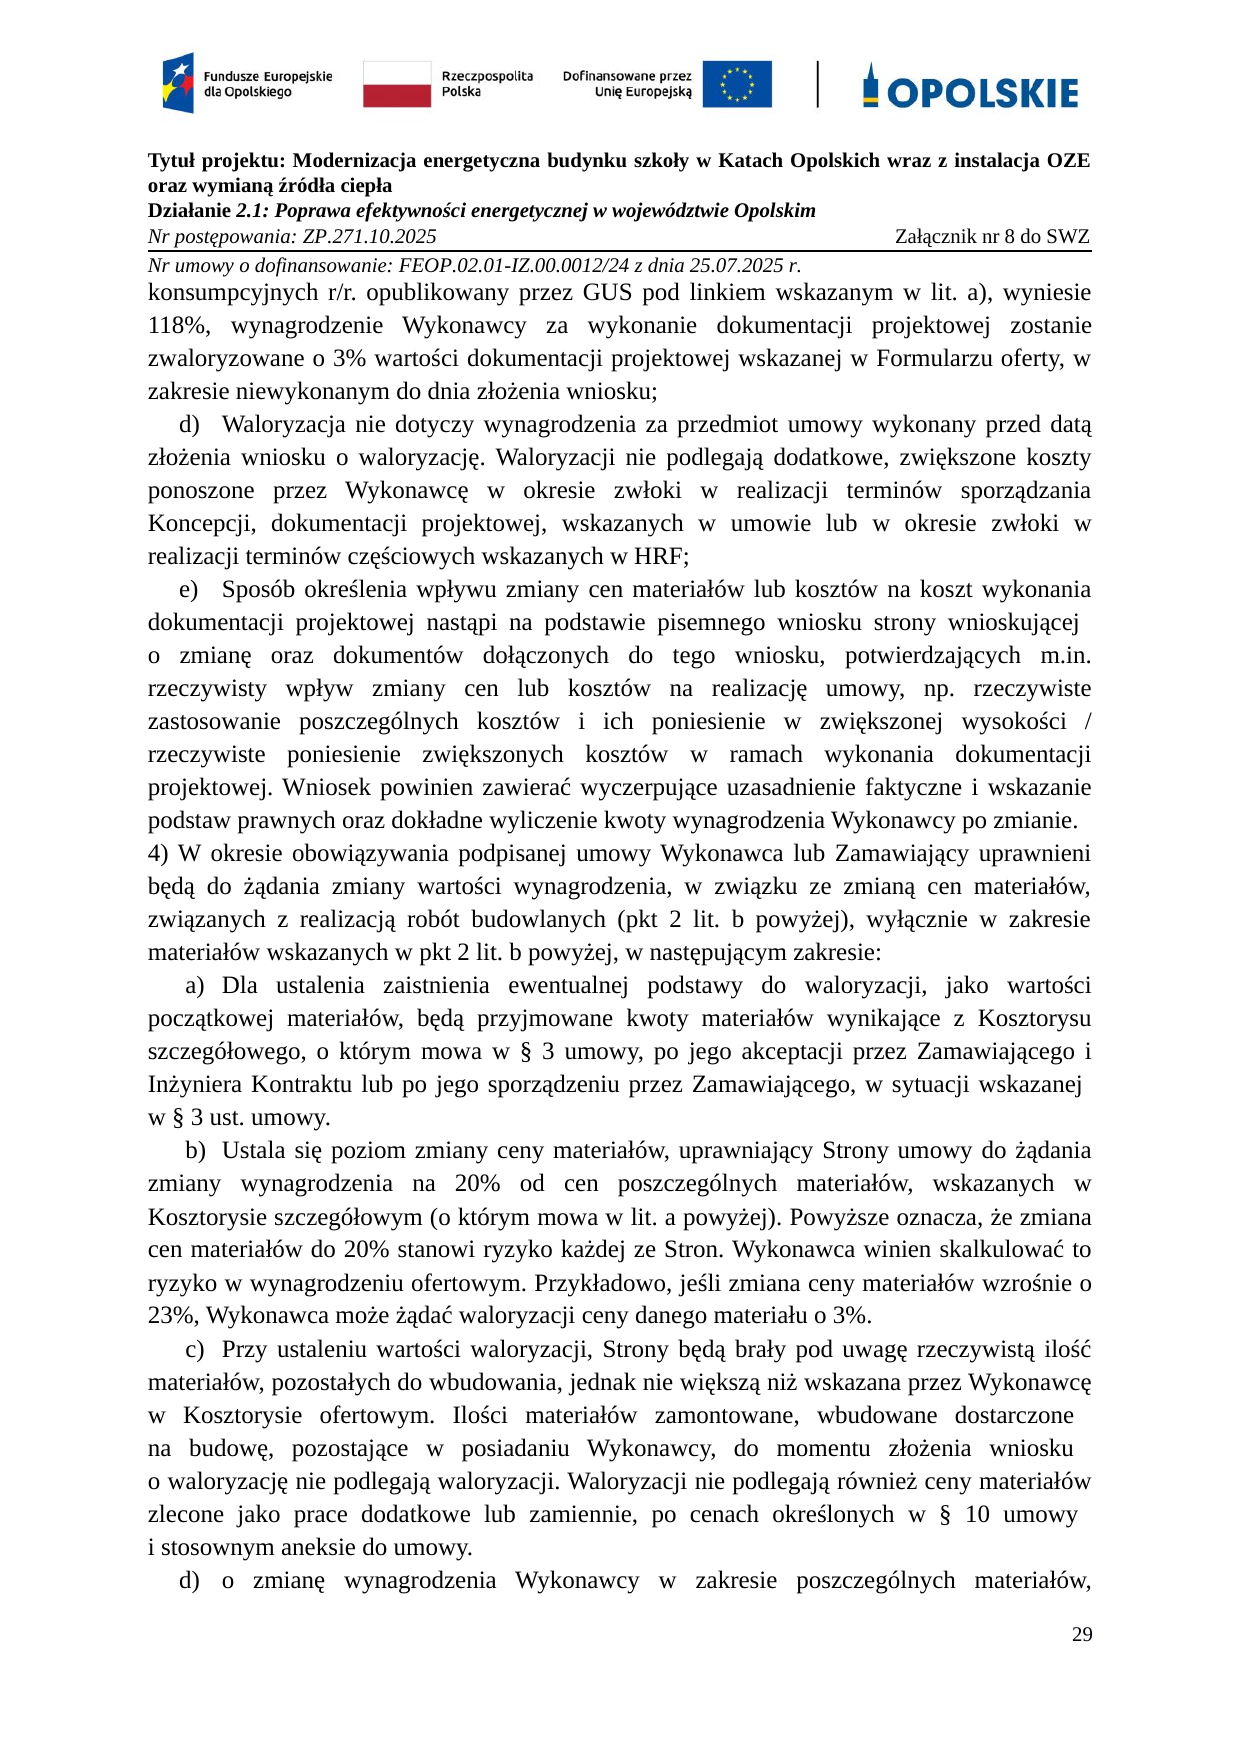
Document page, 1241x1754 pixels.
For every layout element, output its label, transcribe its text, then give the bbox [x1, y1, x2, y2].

picture [147, 32, 1093, 130]
text b) Ustala się poziom zmiany ceny materiałów, uprawniający Strony umowy do żądania zmiany wynagrodzenia na 20% od cen poszczególnych materiałów, wskazanych w Kosztorysie szczegółowym (o którym mowa w lit. a powyżej). Powyższe oznacza, że zmiana cen materiałów do 20% stanowi ryzyko każdej ze Stron. Wykonawca winien skalkulować to ryzyko w wynagrodzeniu ofertowym. Przykładowo, jeśli zmiana ceny materiałów wzrośnie o 23%, Wykonawca może żądać waloryzacji ceny danego materiału o 3%. [148, 1136, 1092, 1329]
text 4) W okresie obowiązywania podpisanej umowy Wykonawca lub Zamawiający uprawnieni będą do żądania zmiany wartości wynagrodzenia, w związku ze zmianą cen materiałów, związanych z realizacją robót budowlanych (pkt 2 lit. b powyżej), wyłącznie w zakresie materiałów wskazanych w pkt 2 lit. b powyżej, w następującym zakresie: [148, 838, 1092, 966]
text d) Waloryzacja nie dotyczy wynagrodzenia za przedmiot umowy wykonany przed datą złożenia wniosku o waloryzację. Waloryzacji nie podlegają dodatkowe, zwiększone koszty ponoszone przez Wykonawcę w okresie zwłoki w realizacji terminów sporządzania Koncepcji, dokumentacji projektowej, wskazanych w umowie lub w okresie zwłoki w realizacji terminów częściowych wskazanych w HRF; [148, 409, 1092, 570]
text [148, 1565, 1092, 1593]
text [148, 277, 1092, 405]
text e) Sposób określenia wpływu zmiany cen materiałów lub kosztów na koszt wykonania dokumentacji projektowej nastąpi na podstawie pisemnego wniosku strony wnioskującej o zmianę oraz dokumentów dołączonych do tego wniosku, potwierdzających m.in. rzeczywisty wpływ zmiany cen lub kosztów na realizację umowy, np. rzeczywiste zastosowanie poszczególnych kosztów i ich poniesienie w zwiększonej wysokości / rzeczywiste poniesienie zwiększonych kosztów w ramach wykonania dokumentacji projektowej. Wniosek powinien zawierać wyczerpujące uzasadnienie faktyczne i wskazanie podstaw prawnych oraz dokładne wyliczenie kwoty wynagrodzenia Wykonawcy po zmianie. [148, 574, 1092, 834]
text a) Dla ustalenia zaistnienia ewentualnej podstawy do waloryzacji, jako wartości początkowej materiałów, będą przyjmowane kwoty materiałów wynikające z Kosztorysu szczegółowego, o którym mowa w § 3 umowy, po jego akceptacji przez Zamawiającego i Inżyniera Kontraktu lub po jego sporządzeniu przez Zamawiającego, w sytuacji wskazanej w § 3 ust. umowy. [148, 970, 1092, 1131]
text c) Przy ustaleniu wartości waloryzacji, Strony będą brały pod uwagę rzeczywistą ilość materiałów, pozostałych do wbudowania, jednak nie większą niż wskazana przez Wykonawcę w Kosztorysie ofertowym. Ilości materiałów zamontowane, wbudowane dostarczone na budowę, pozostające w posiadaniu Wykonawcy, do momentu złożenia wniosku o waloryzację nie podlegają waloryzacji. Waloryzacji nie podlegają również ceny materiałów zlecone jako prace dodatkowe lub zamiennie, po cenach określonych w § 10 umowy i stosownym aneksie do umowy. [148, 1334, 1092, 1561]
